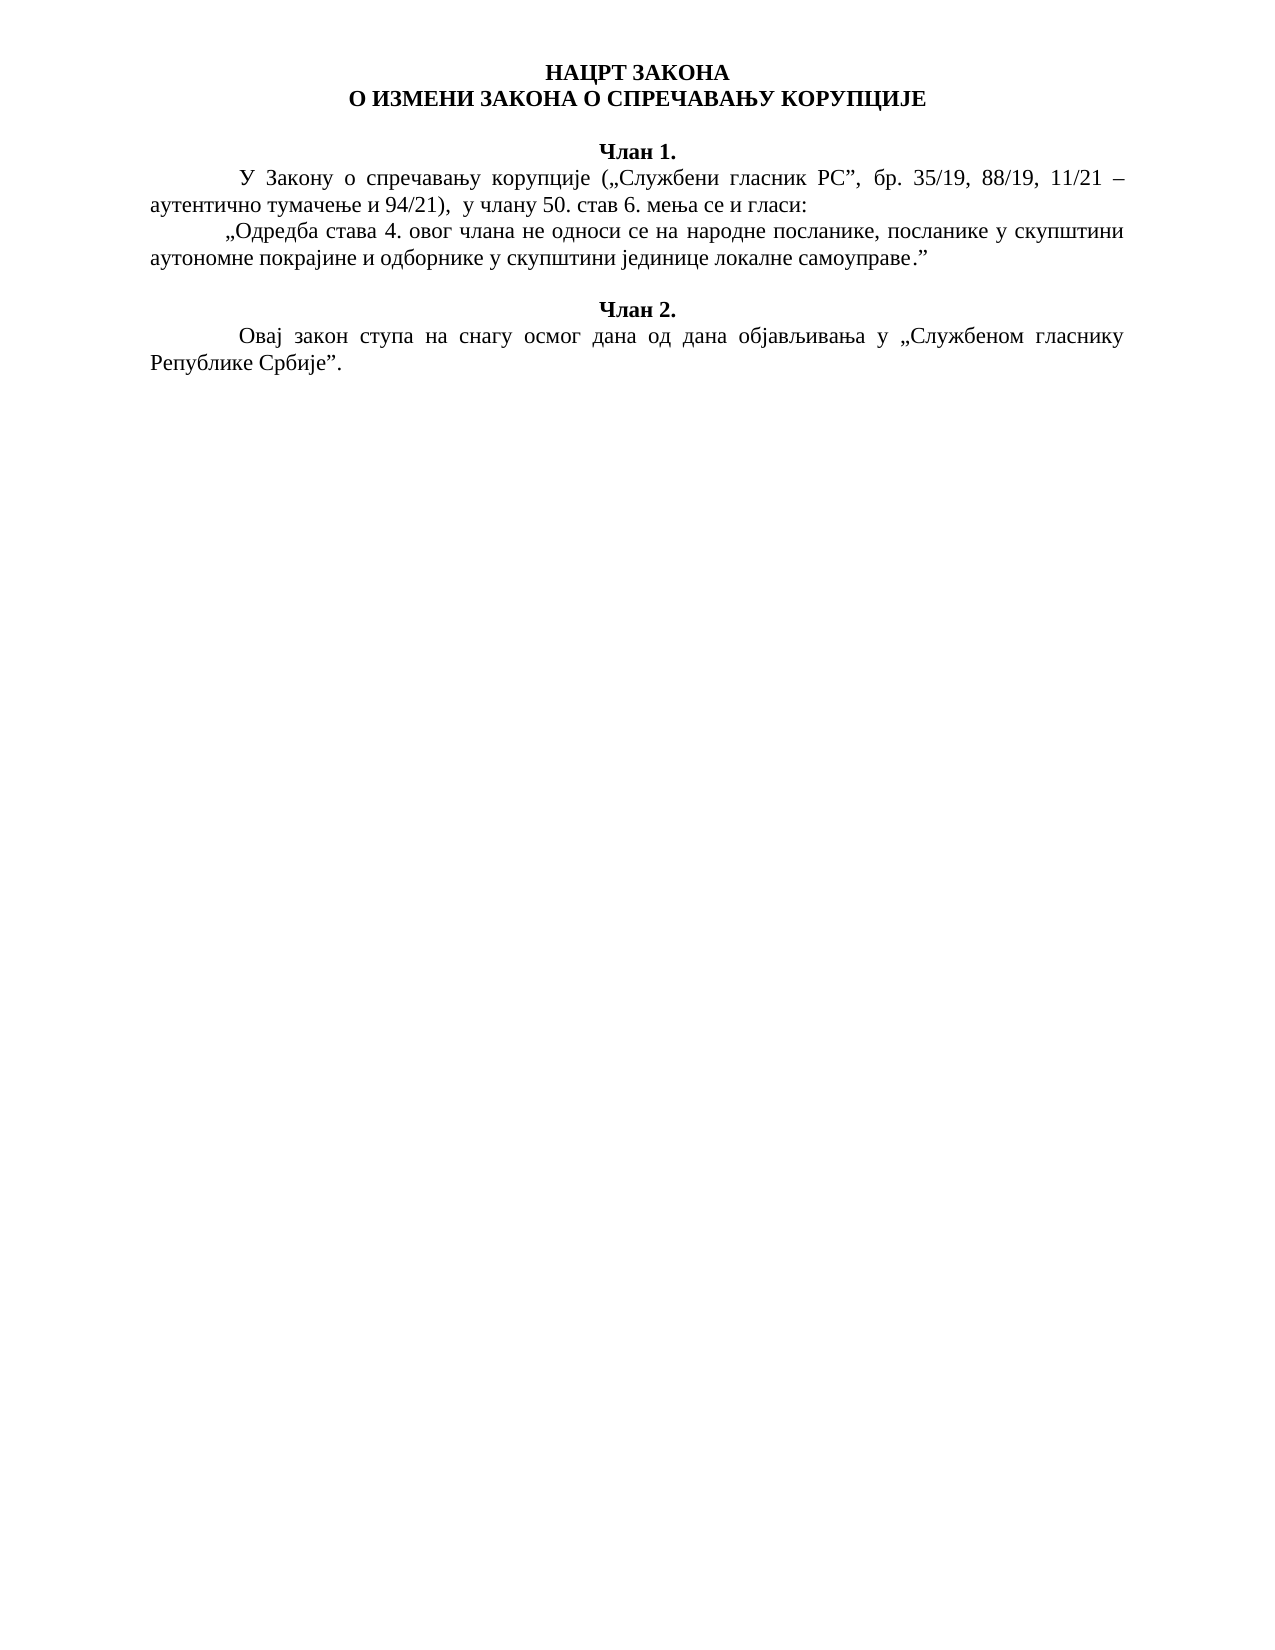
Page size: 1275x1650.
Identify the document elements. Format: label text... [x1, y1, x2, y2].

text НАЦРТ ЗАКОНА [150, 59, 1125, 85]
text У Закону о спречавању корупције („Службени гласник РСˮ, бр. 35/19, 88/19, 11/21 – аутентично тумачење и 94/21), у члану 50. став 6. мења се и гласи: [150, 164, 1125, 217]
text О ИЗМЕНИ ЗАКОНА О СПРЕЧАВАЊУ КОРУПЦИЈЕ [150, 85, 1125, 112]
text Члан 2. [150, 296, 1125, 323]
text Овај закон ступа на снагу осмог дана од дана објављивања у „Службеном гласнику Републике Србијеˮ. [150, 323, 1125, 375]
text „Одредба става 4. овог члана не односи се на народне посланике, посланике у скупштини аутономне покрајине и одборнике у скупштини јединице локалне самоуправе.” [150, 217, 1125, 270]
text Члан 1. [150, 138, 1125, 164]
